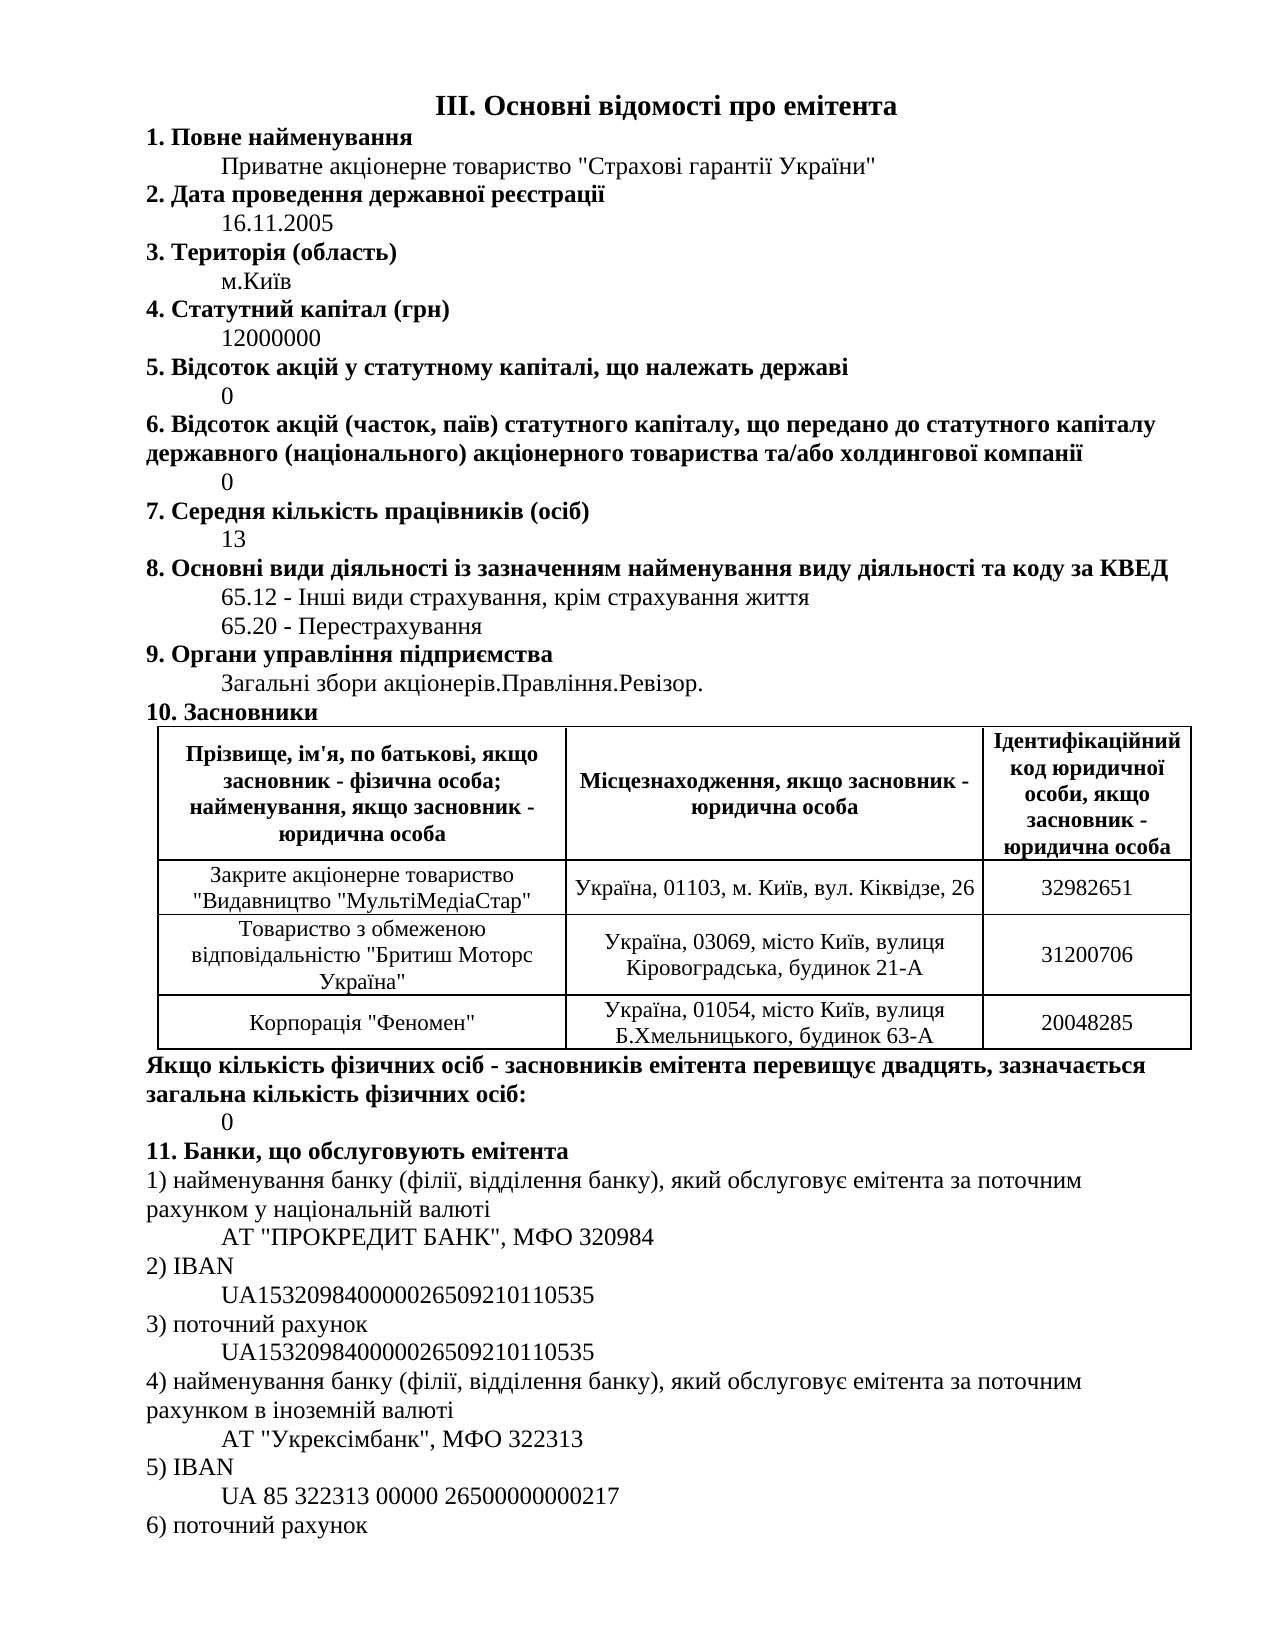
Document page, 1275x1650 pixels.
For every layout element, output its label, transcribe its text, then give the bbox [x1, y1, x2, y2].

text АТ "Укрексiмбанк", МФО 322313 [146, 1424, 1186, 1452]
text 1) найменування банку (філії, відділення банку), який обслуговує емітента за поточним рахунком у національній валюті [146, 1165, 1186, 1222]
text 5. Відсоток акцій у статутному капіталі, що належать державі [146, 352, 1186, 381]
table_header Ідентифікаційний код юридичної особи, якщо засновник - юридична особа [984, 727, 1190, 859]
table_cell Товариство з обмеженою вiдповiдальнiстю "Бритиш Моторс Україна" [159, 915, 565, 994]
text ІІІ. Основні відомості про емітента [146, 88, 1186, 122]
text м.Київ [146, 266, 1186, 294]
text 6. Відсоток акцій (часток, паїв) статутного капіталу, що передано до статутного капіталу державного (національного) акціонерного товариства та/або холдингової компанії [146, 409, 1186, 467]
text АТ "ПРОКРЕДИТ БАНК", МФО 320984 [146, 1222, 1186, 1251]
text 3. Територія (область) [146, 237, 1186, 266]
table_cell Україна, 01103, м. Київ, вул. Кiквiдзе, 26 [567, 861, 982, 913]
table_header Місцезнаходження, якщо засновник - юридична особа [567, 727, 983, 859]
table_cell Україна, 01054, мiсто Київ, вулиця Б.Хмельницького, будинок 63-А [567, 996, 982, 1048]
text UA153209840000026509210110535 [146, 1280, 1186, 1309]
text 0 [146, 467, 1186, 496]
text 2. Дата проведення державної реєстрації [146, 179, 1186, 208]
table_cell Корпорацiя "Феномен" [159, 996, 565, 1048]
text 0 [146, 381, 1186, 409]
text 5) IBAN [146, 1452, 1186, 1481]
table_cell Україна, 03069, мiсто Київ, вулиця Кiровоградська, будинок 21-А [567, 915, 982, 994]
text UA 85 322313 00000 26500000000217 [146, 1481, 1186, 1510]
table_cell 31200706 [984, 915, 1190, 994]
text 7. Середня кількість працівників (осіб) [146, 496, 1186, 524]
text 3) поточний рахунок [146, 1309, 1186, 1337]
table_header Прізвище, ім'я, по батькові, якщо засновник - фізична особа; найменування, якщо засновник - юридична особа [159, 727, 566, 859]
text 10. Засновники [146, 697, 1186, 726]
text 65.12 - Iншi види страхування, крiм страхування життя [146, 582, 1186, 611]
text 6) поточний рахунок [146, 1510, 1186, 1539]
text 4. Статутний капітал (грн) [146, 294, 1186, 323]
text 4) найменування банку (філії, відділення банку), який обслуговує емітента за поточним рахунком в іноземній валюті [146, 1366, 1186, 1424]
text 9. Органи управління підприємства [146, 639, 1186, 668]
text 1. Повне найменування [146, 122, 1186, 151]
text 2) IBAN [146, 1251, 1186, 1280]
table_cell 32982651 [984, 861, 1190, 913]
text Загальнi збори акцiонерiв.Правлiння.Ревiзор. [146, 668, 1186, 697]
text Якщо кількість фізичних осіб - засновників емітента перевищує двадцять, зазначається загальна кількість фізичних осіб: [146, 1050, 1186, 1107]
text 12000000 [146, 323, 1186, 352]
text 13 [146, 524, 1186, 553]
table_cell Закрите акцiонерне товариство "Видавництво "МультiМедiаСтар" [159, 861, 565, 913]
text 16.11.2005 [146, 208, 1186, 237]
text 8. Основні види діяльності із зазначенням найменування виду діяльності та коду за КВЕД [146, 553, 1186, 582]
text Приватне акцiонерне товариство "Страховi гарантiї України" [146, 151, 1186, 179]
text 11. Банки, що обслуговують емітента [146, 1136, 1186, 1165]
text UA153209840000026509210110535 [146, 1337, 1186, 1366]
text 65.20 - Перестрахування [146, 611, 1186, 639]
text 0 [146, 1107, 1186, 1136]
table_cell 20048285 [984, 996, 1190, 1048]
